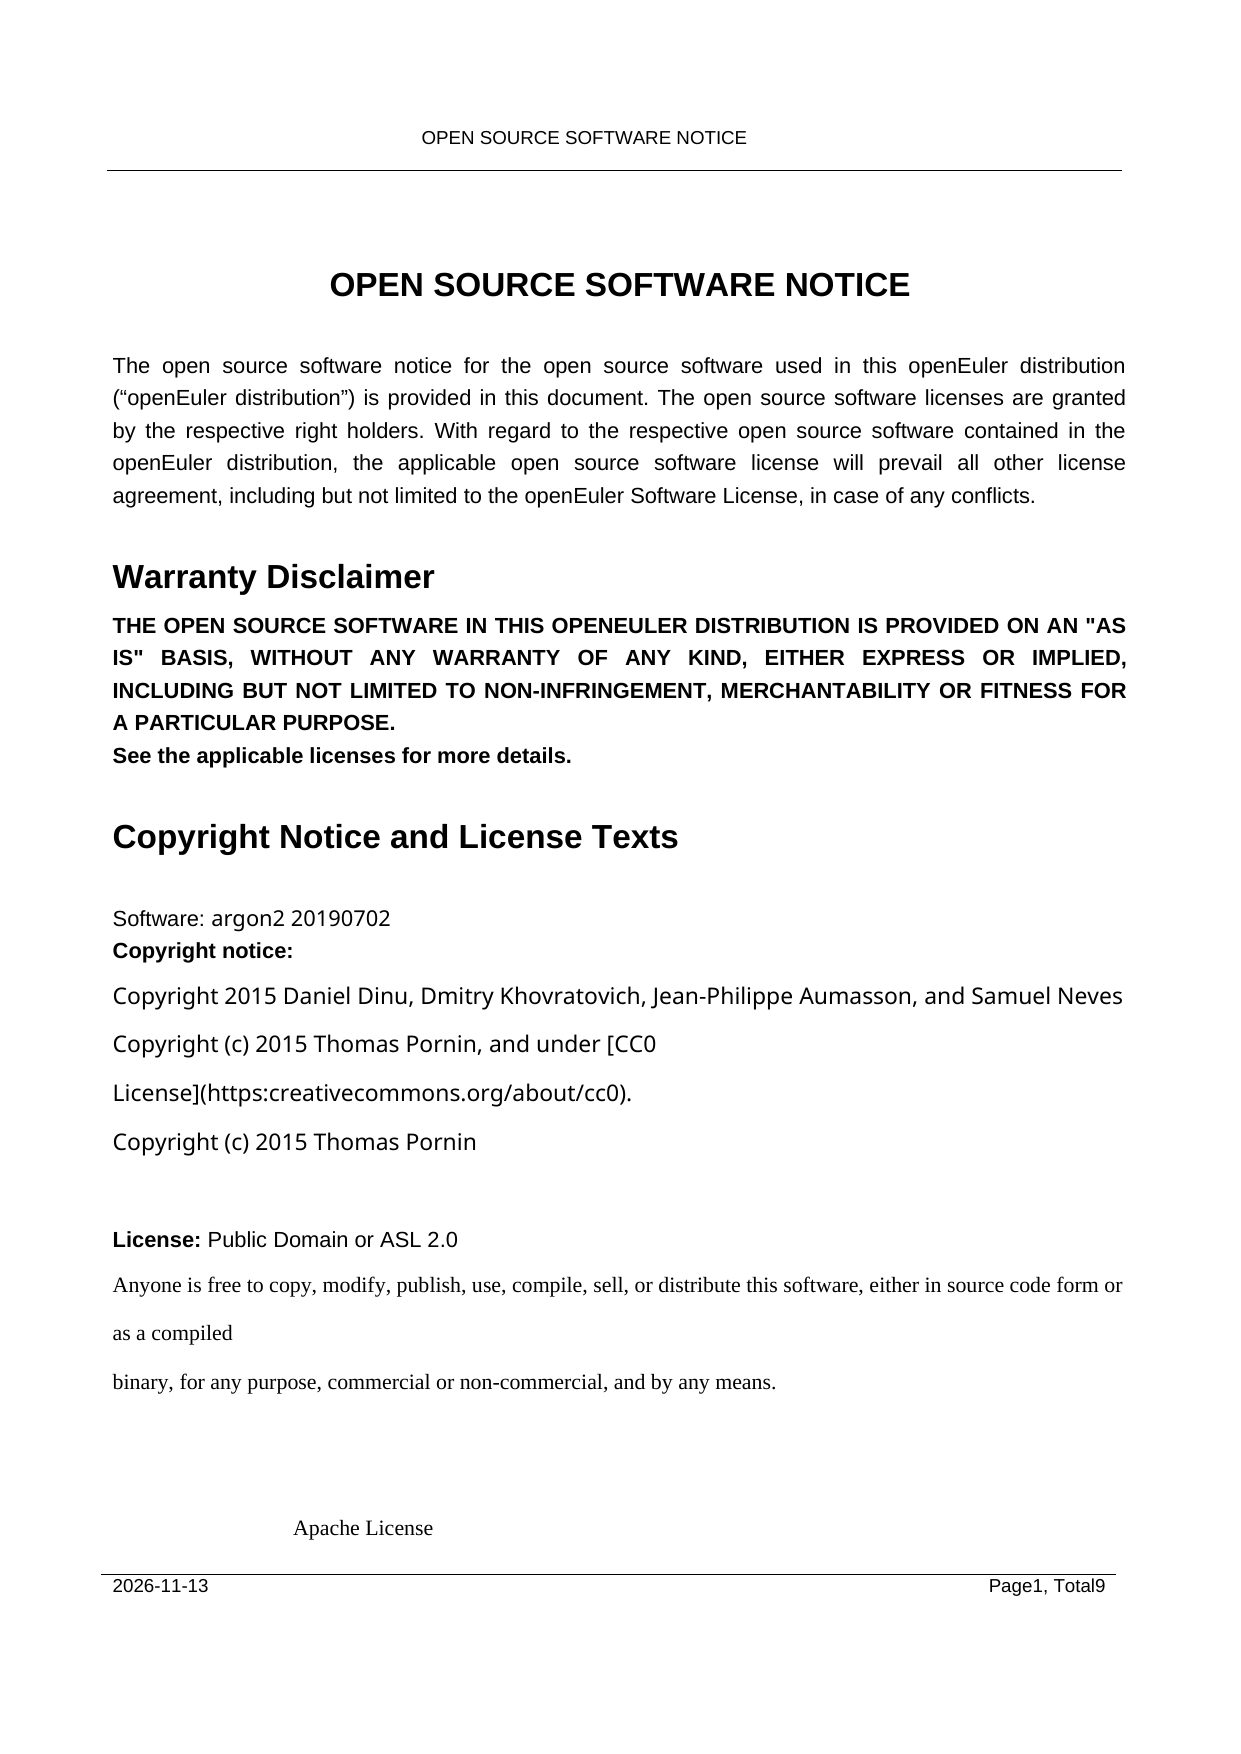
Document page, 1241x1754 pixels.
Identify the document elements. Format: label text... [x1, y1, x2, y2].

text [112, 1268, 1128, 1544]
text OPEN SOURCE SOFTWARE NOTICE [112, 251, 1128, 316]
text Copyright 2015 Daniel Dinu, Dmitry Khovratovich, Jean-Philippe Aumasson, and Samuel Neves Copyright (c) 2015 Thomas Pornin, and under [CC0 License](https:creativecommons.org/about/cc0). Copyright (c) 2015 Thomas Pornin [112, 979, 1128, 1207]
text License: Public Domain or ASL 2.0 [112, 1223, 1128, 1255]
text Software: argon2 20190702 [112, 901, 1128, 934]
text Copyright notice: [112, 934, 1128, 966]
text The open source software notice for the open source software used in this openEuler distribution (“openEuler distribution”) is provided in this document. The open source software licenses are granted by the respective right holders. With regard to the respective open source software contained in the openEuler distribution, the applicable open source software license will prevail all other license agreement, including but not limited to the openEuler Software License, in case of any conflicts. [112, 349, 1128, 511]
text Warranty Disclaimer [112, 544, 1128, 609]
text Copyright Notice and License Texts [112, 804, 1128, 869]
text THE OPEN SOURCE SOFTWARE IN THIS OPENEULER DISTRIBUTION IS PROVIDED ON AN "AS IS" BASIS, WITHOUT ANY WARRANTY OF ANY KIND, EITHER EXPRESS OR IMPLIED, INCLUDING BUT NOT LIMITED TO NON-INFRINGEMENT, MERCHANTABILITY OR FITNESS FOR A PARTICULAR PURPOSE. See the applicable licenses for more details. [112, 609, 1128, 771]
